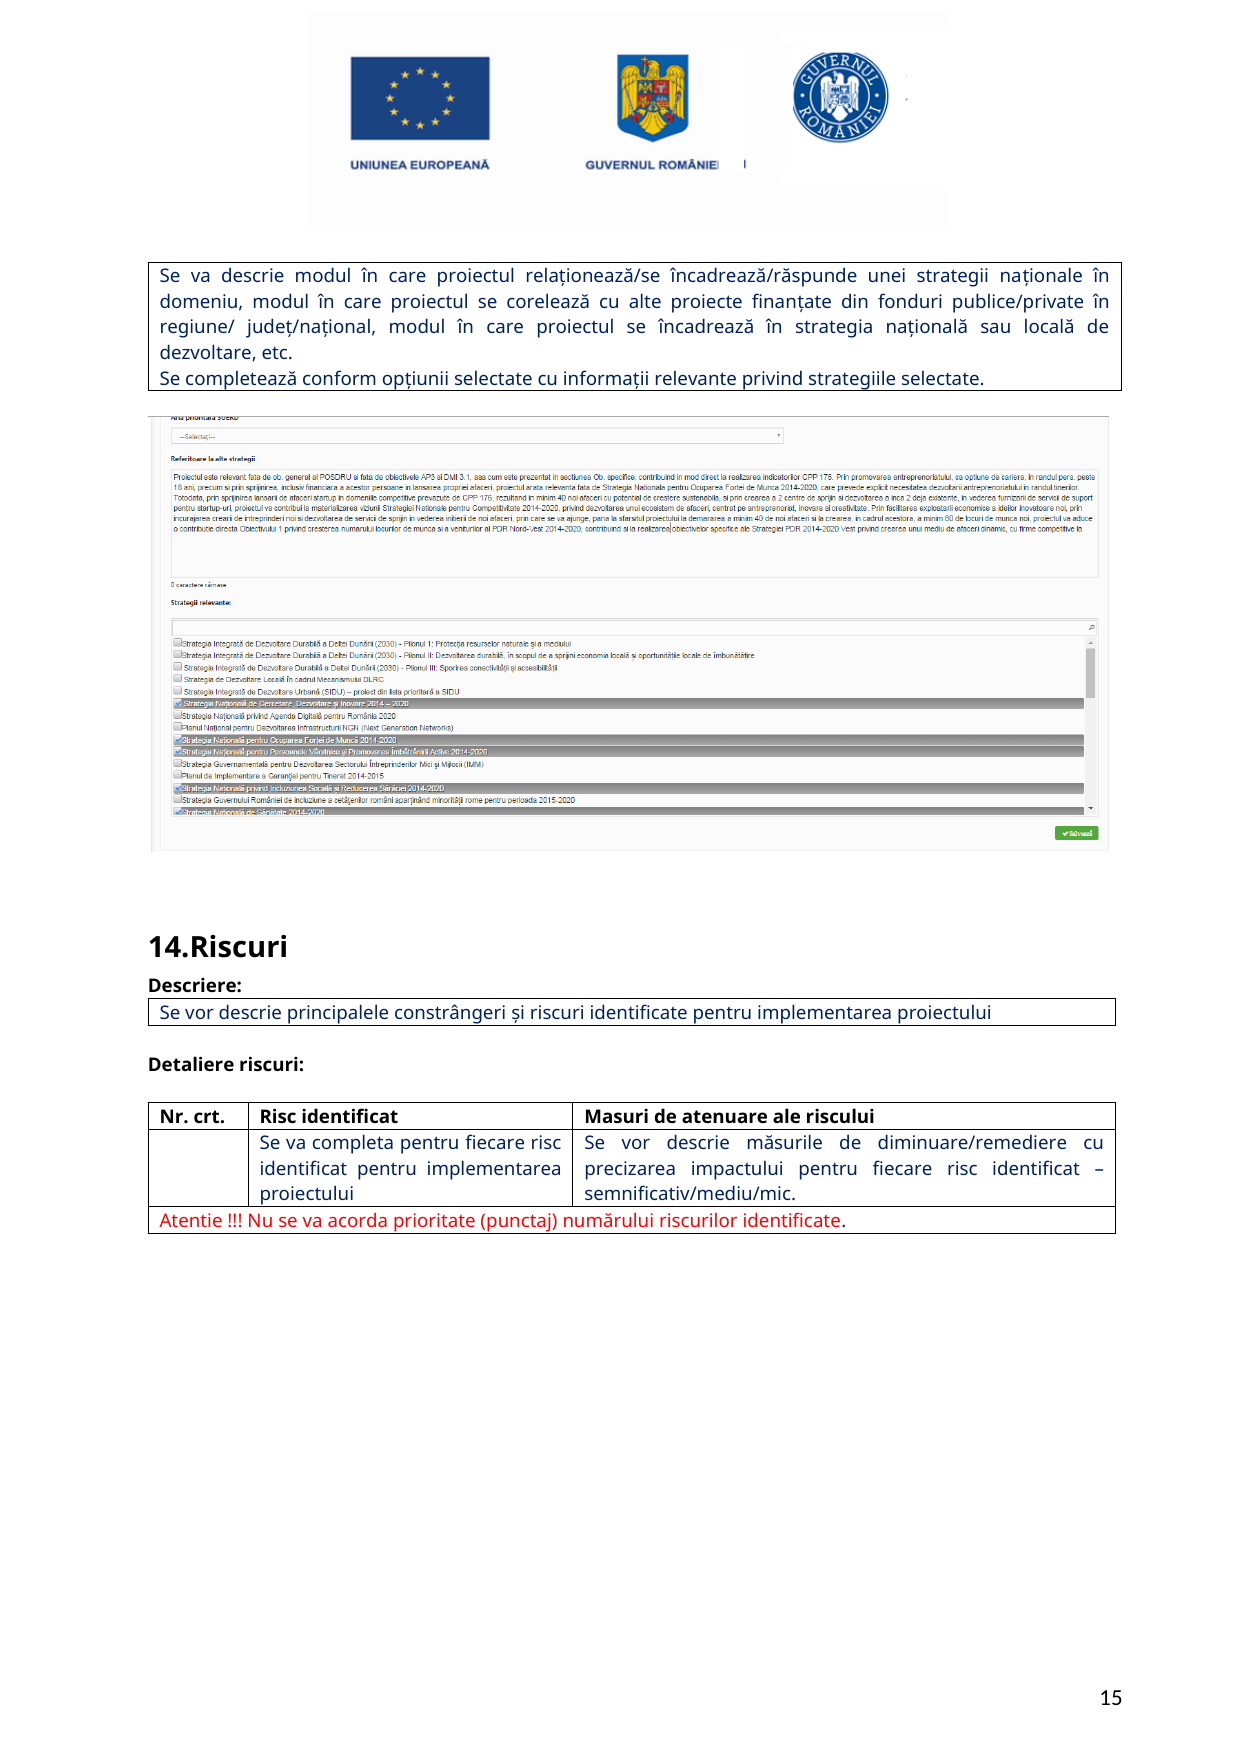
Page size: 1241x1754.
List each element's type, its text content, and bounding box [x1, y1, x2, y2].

text Descriere: [148, 972, 1122, 998]
picture [309, 11, 950, 230]
table_cell [149, 1130, 248, 1206]
table_header Nr. crt. [149, 1103, 248, 1129]
text Detaliere riscuri: [148, 1051, 1122, 1077]
table_cell Se vor descrie măsurile de diminuare/remediere cu precizarea impactului pentru fiecare risc identificat – semnificativ/mediu/mic. [573, 1130, 1115, 1206]
table_header Se va descrie modul în care proiectul relaționează/se încadrează/răspunde unei strategii naţionale în domeniu, modul în care proiectul se corelează cu alte proiecte finanţate din fonduri publice/private în regiune/ județ/național, modul în care proiectul se încadrează în strategia națională sau locală de dezvoltare, etc. Se completează conform opțiunii selectate cu informații relevante privind strategiile selectate. [149, 263, 1121, 390]
table_header Risc identificat [249, 1103, 572, 1129]
table_cell Atentie !!! Nu se va acorda prioritate (punctaj) numărului riscurilor identificate. [149, 1207, 1115, 1233]
table_header Se vor descrie principalele constrângeri şi riscuri identificate pentru implementarea proiectului [149, 999, 1115, 1024]
subtitle 14.Riscuri [148, 927, 1122, 966]
table_cell Se va completa pentru fiecare risc identificat pentru implementarea proiectului [249, 1130, 572, 1206]
table_header Masuri de atenuare ale riscului [573, 1103, 1115, 1129]
picture [147, 416, 1109, 852]
